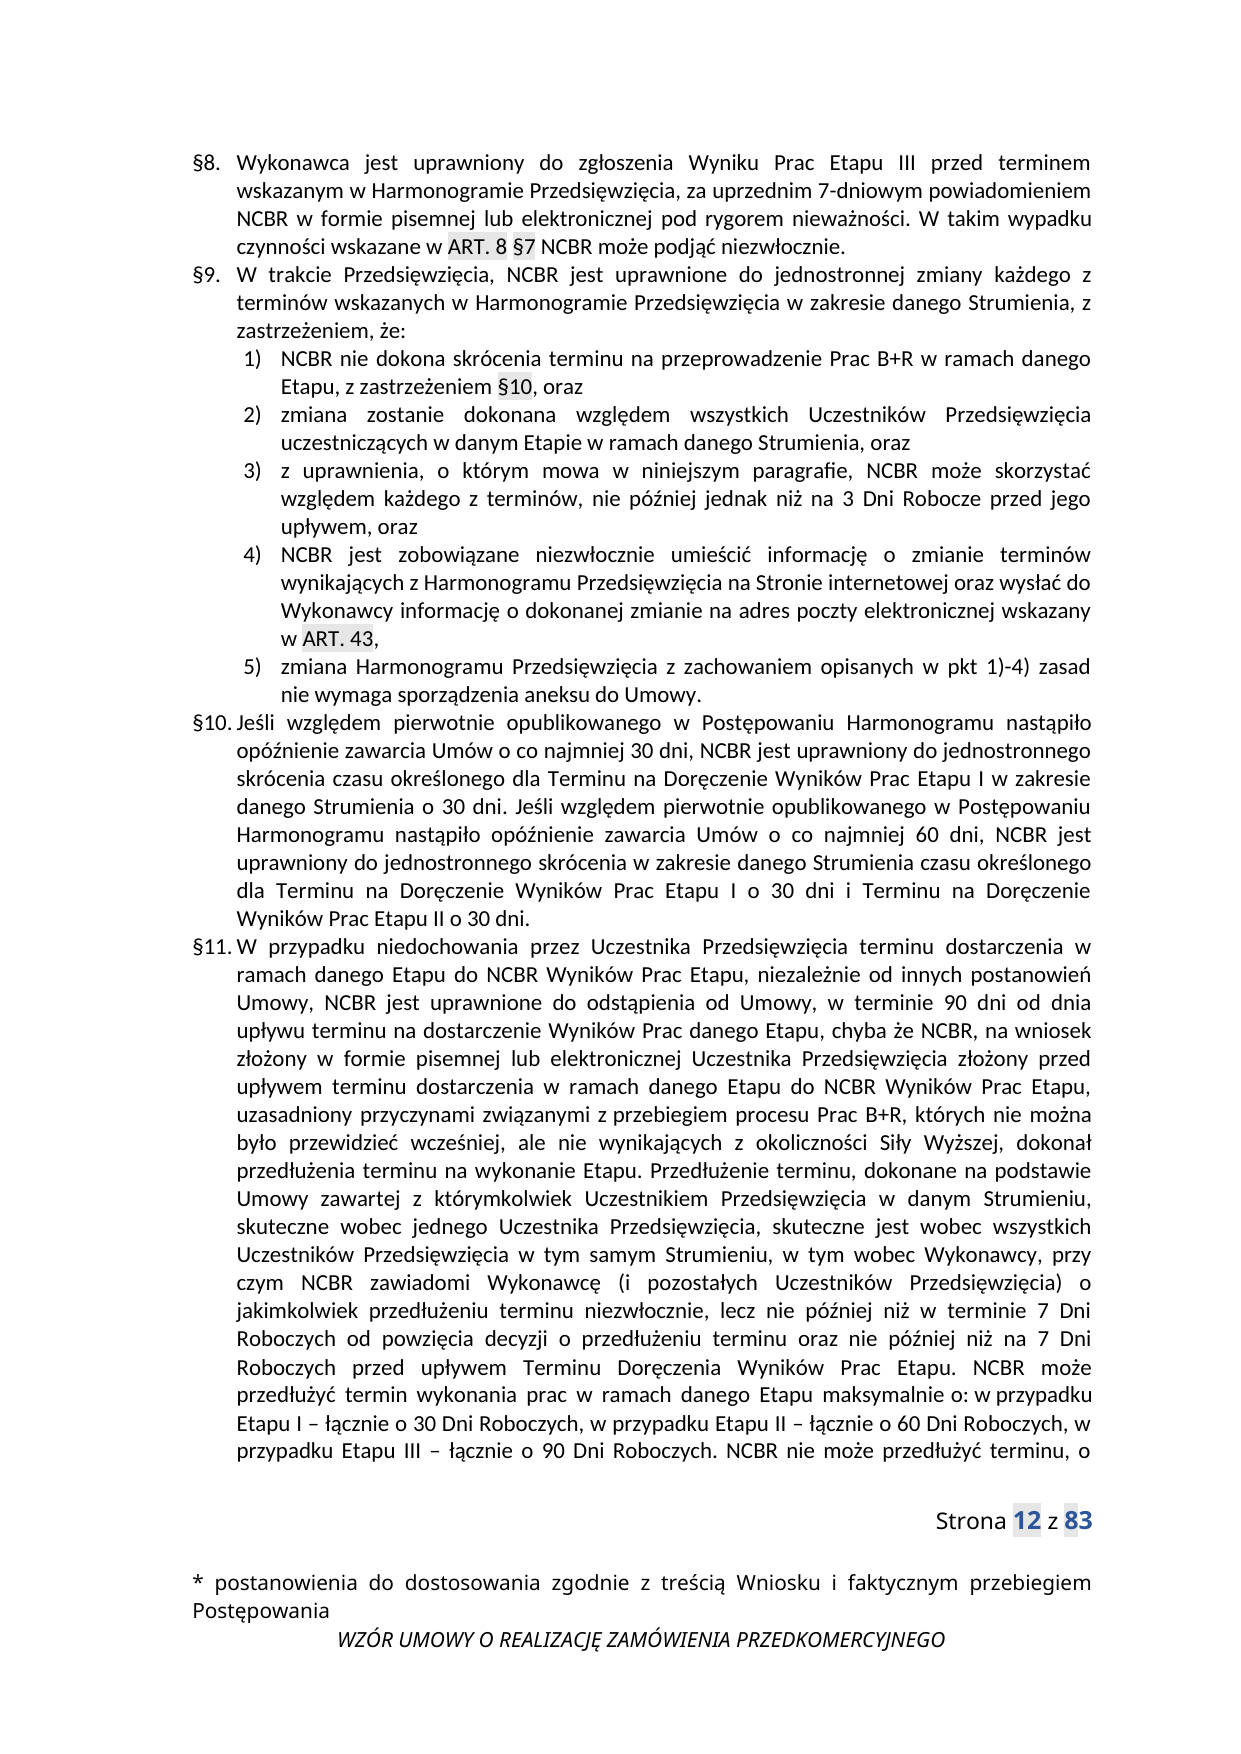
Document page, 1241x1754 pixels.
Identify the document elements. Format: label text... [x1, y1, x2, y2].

list zmiana zostanie dokonana względem wszystkich Uczestników Przedsięwzięcia uczestniczących w danym Etapie w ramach danego Strumienia, oraz [243, 400, 1093, 456]
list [192, 932, 1093, 1465]
list NCBR nie dokona skrócenia terminu na przeprowadzenie Prac B+R w ramach danego Etapu, z zastrzeżeniem §10, oraz [243, 344, 1093, 400]
list NCBR jest zobowiązane niezwłocznie umieścić informację o zmianie terminów wynikających z Harmonogramu Przedsięwzięcia na Stronie internetowej oraz wysłać do Wykonawcy informację o dokonanej zmianie na adres poczty elektronicznej wskazany w ART. 43, [243, 540, 1093, 652]
list Wykonawca jest uprawniony do zgłoszenia Wyniku Prac Etapu III przed terminem wskazanym w Harmonogramie Przedsięwzięcia, za uprzednim 7-dniowym powiadomieniem NCBR w formie pisemnej lub elektronicznej pod rygorem nieważności. W takim wypadku czynności wskazane w ART. 8 §7 NCBR może podjąć niezwłocznie. [192, 148, 1093, 260]
list z uprawnienia, o którym mowa w niniejszym paragrafie, NCBR może skorzystać względem każdego z terminów, nie później jednak niż na 3 Dni Robocze przed jego upływem, oraz [243, 456, 1093, 540]
list Jeśli względem pierwotnie opublikowanego w Postępowaniu Harmonogramu nastąpiło opóźnienie zawarcia Umów o co najmniej 30 dni, NCBR jest uprawniony do jednostronnego skrócenia czasu określonego dla Terminu na Doręczenie Wyników Prac Etapu I w zakresie danego Strumienia o 30 dni. Jeśli względem pierwotnie opublikowanego w Postępowaniu Harmonogramu nastąpiło opóźnienie zawarcia Umów o co najmniej 60 dni, NCBR jest uprawniony do jednostronnego skrócenia w zakresie danego Strumienia czasu określonego dla Terminu na Doręczenie Wyników Prac Etapu I o 30 dni i Terminu na Doręczenie Wyników Prac Etapu II o 30 dni. [192, 708, 1093, 932]
list zmiana Harmonogramu Przedsięwzięcia z zachowaniem opisanych w pkt 1)-4) zasad nie wymaga sporządzenia aneksu do Umowy. [243, 652, 1093, 708]
list W trakcie Przedsięwzięcia, NCBR jest uprawnione do jednostronnej zmiany każdego z terminów wskazanych w Harmonogramie Przedsięwzięcia w zakresie danego Strumienia, z zastrzeżeniem, że: [192, 260, 1093, 344]
